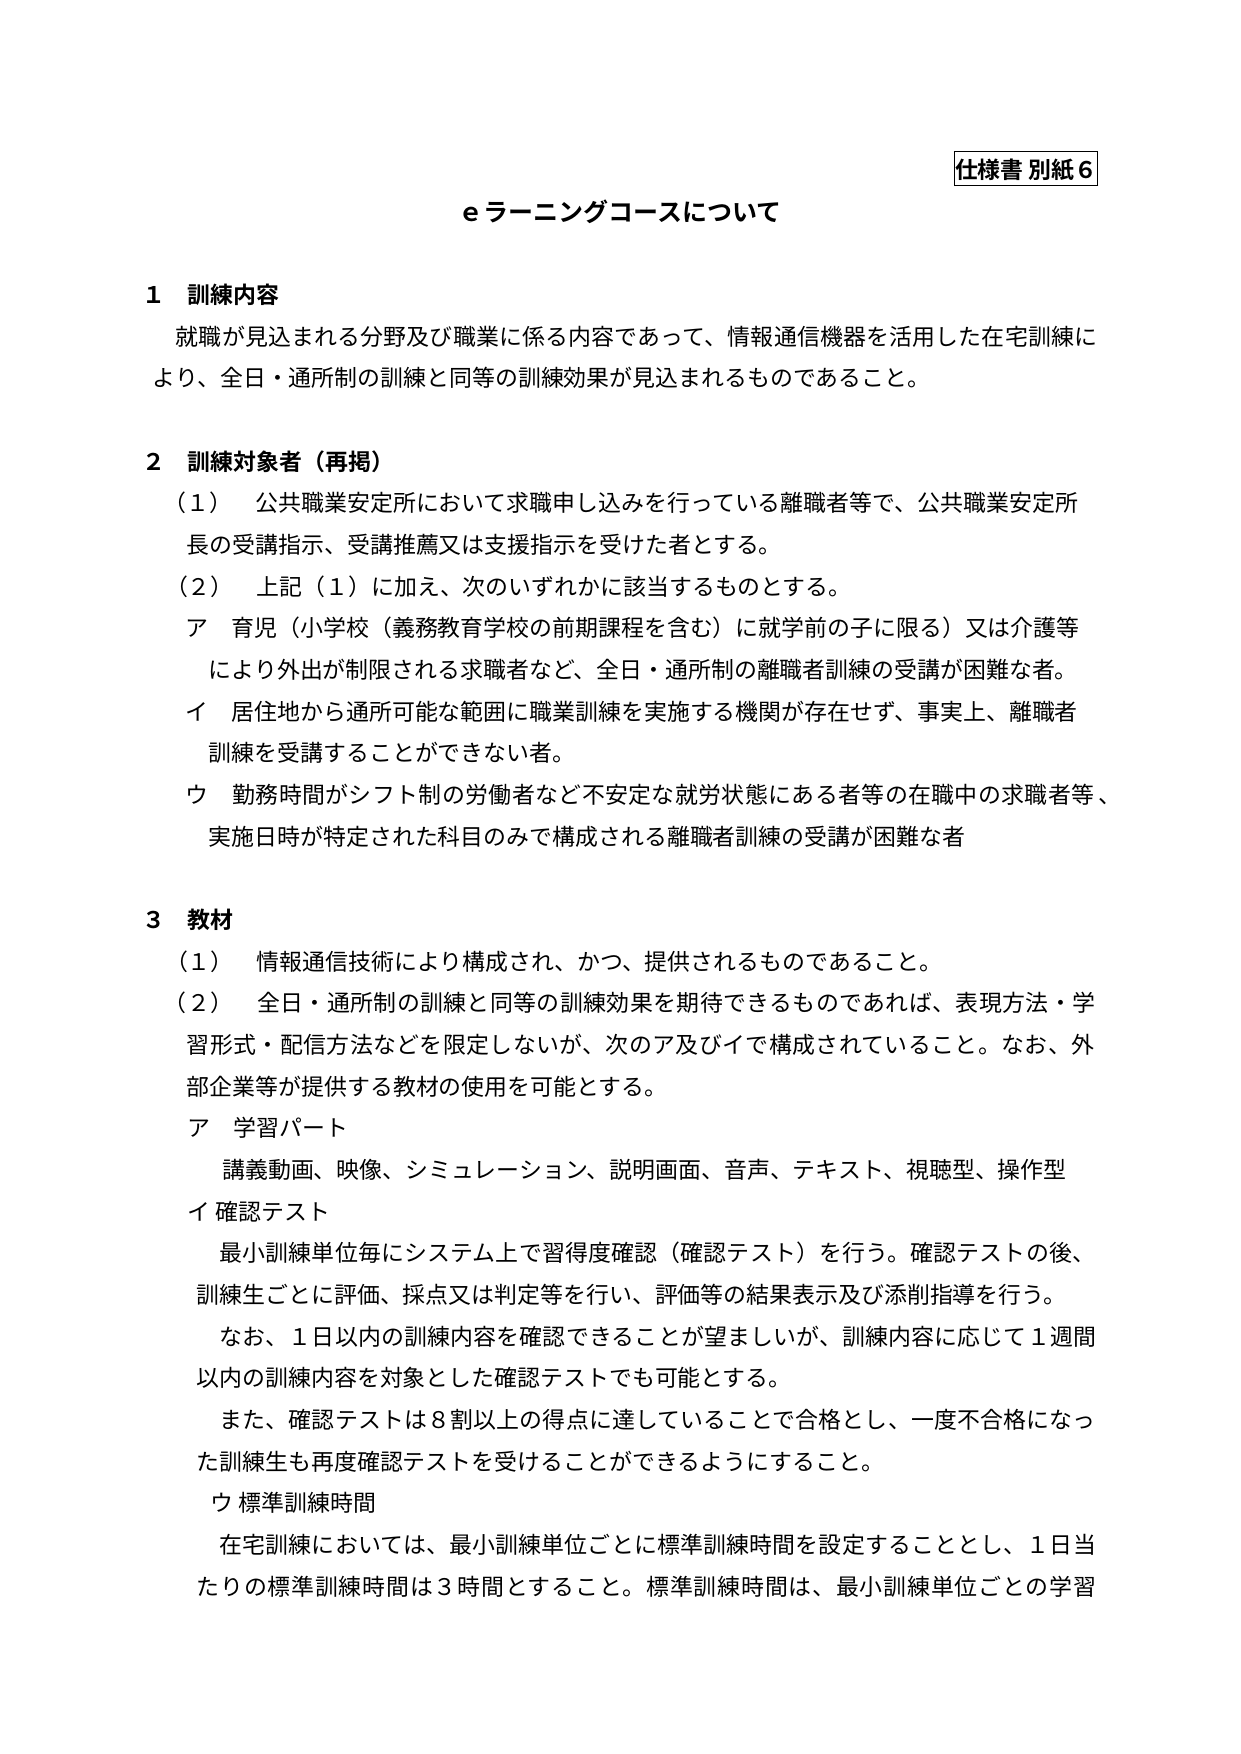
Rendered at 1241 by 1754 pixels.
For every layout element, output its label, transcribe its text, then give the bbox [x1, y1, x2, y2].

text イ 確認テスト [142, 1189, 1098, 1231]
text （２） 上記（１）に加え、次のいずれかに該当するものとする。 [142, 564, 1098, 606]
text （２） 全日・通所制の訓練と同等の訓練効果を期待できるものであれば、表現方法・学習形式・配信方法などを限定しないが、次のア及びイで構成されていること。なお、外部企業等が提供する教材の使用を可能とする。 [164, 981, 1098, 1106]
text 仕様書 別紙６ [142, 148, 1098, 189]
text （１） 情報通信技術により構成され、かつ、提供されるものであること。 [142, 939, 1098, 981]
text ｅラーニングコースについて [142, 189, 1098, 231]
text ウ 勤務時間がシフト制の労働者など不安定な就労状態にある者等の在職中の求職者等、実施日時が特定された科目のみで構成される離職者訓練の受講が困難な者 [186, 773, 1098, 856]
text 就職が見込まれる分野及び職業に係る内容であって、情報通信機器を活用した在宅訓練により、全日・通所制の訓練と同等の訓練効果が見込まれるものであること。 [153, 314, 1098, 398]
text イ 居住地から通所可能な範囲に職業訓練を実施する機関が存在せず、事実上、離職者訓練を受講することができない者。 [186, 689, 1098, 773]
text また、確認テストは８割以上の得点に達していることで合格とし、一度不合格になった訓練生も再度確認テストを受けることができるようにすること。 [196, 1398, 1098, 1481]
text １ 訓練内容 [142, 273, 1098, 314]
text ３ 教材 [142, 898, 1098, 939]
text ア 学習パート [142, 1106, 1098, 1148]
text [196, 1523, 1098, 1606]
text 講義動画、映像、シミュレーション、説明画面、音声、テキスト、視聴型、操作型 [142, 1148, 1098, 1189]
text （１） 公共職業安定所において求職申し込みを行っている離職者等で、公共職業安定所長の受講指示、受講推薦又は支援指示を受けた者とする。 [164, 481, 1098, 564]
text ２ 訓練対象者（再掲） [142, 439, 1098, 481]
text なお、１日以内の訓練内容を確認できることが望ましいが、訓練内容に応じて１週間以内の訓練内容を対象とした確認テストでも可能とする。 [196, 1314, 1098, 1398]
text 最小訓練単位毎にシステム上で習得度確認（確認テスト）を行う。確認テストの後、訓練生ごとに評価、採点又は判定等を行い、評価等の結果表示及び添削指導を行う。 [196, 1231, 1098, 1314]
text ア 育児（小学校（義務教育学校の前期課程を含む）に就学前の子に限る）又は介護等により外出が制限される求職者など、全日・通所制の離職者訓練の受講が困難な者。 [186, 606, 1098, 689]
text ウ 標準訓練時間 [142, 1481, 1098, 1523]
